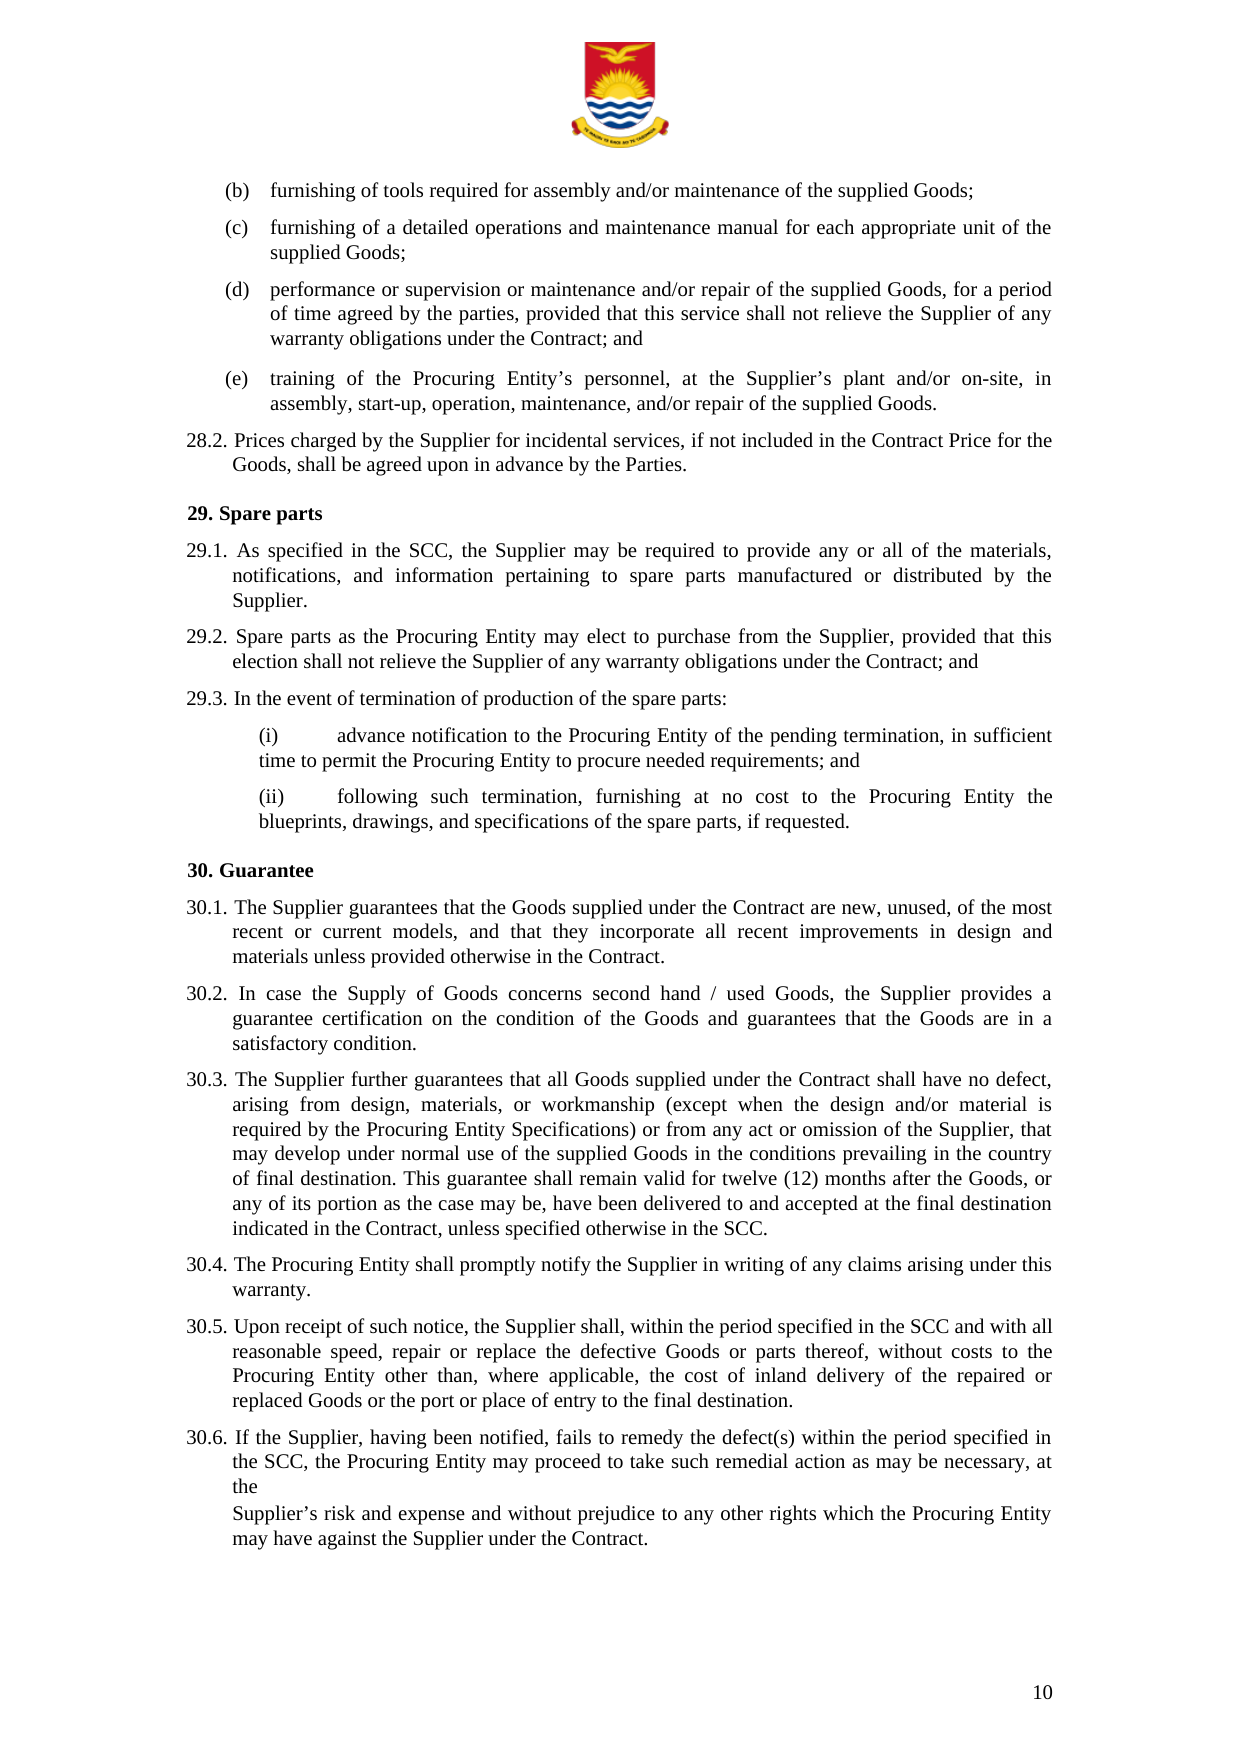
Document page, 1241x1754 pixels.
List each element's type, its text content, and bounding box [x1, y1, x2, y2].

text 30.3. The Supplier further guarantees that all Goods supplied under the Contract shall have no defect, arising from design, materials, or workmanship (except when the design and/or material is required by the Procuring Entity Specifications) or from any act or omission of the Supplier, that may develop under normal use of the supplied Goods in the conditions prevailing in the country of final destination. This guarantee shall remain valid for twelve (12) months after the Goods, or any of its portion as the case may be, have been delivered to and accepted at the final destination indicated in the Contract, unless specified otherwise in the SCC. [186, 1067, 1053, 1239]
text 30.2. In case the Supply of Goods concerns second hand / used Goods, the Supplier provides a guarantee certification on the condition of the Goods and guarantees that the Goods are in a satisfactory condition. [186, 981, 1053, 1054]
subtitle 30. Guarantee [187, 858, 1053, 882]
list following such termination, furnishing at no cost to the Procuring Entity the blueprints, drawings, and specifications of the spare parts, if requested. [258, 784, 1053, 833]
text 28.2. Prices charged by the Supplier for incidental services, if not included in the Contract Price for the Goods, shall be agreed upon in advance by the Parties. [186, 427, 1053, 476]
text 29.2. Spare parts as the Procuring Entity may elect to purchase from the Supplier, provided that this election shall not relieve the Supplier of any warranty obligations under the Contract; and [186, 624, 1053, 673]
list training of the Procuring Entity’s personnel, at the Supplier’s plant and/or on-site, in assembly, start-up, operation, maintenance, and/or repair of the supplied Goods. [225, 366, 1053, 415]
text Supplier’s risk and expense and without prejudice to any other rights which the Procuring Entity may have against the Supplier under the Contract. [232, 1501, 1053, 1550]
list advance notification to the Procuring Entity of the pending termination, in sufficient time to permit the Procuring Entity to procure needed requirements; and [258, 723, 1053, 772]
subtitle 29. Spare parts [187, 501, 1053, 525]
list performance or supervision or maintenance and/or repair of the supplied Goods, for a period of time agreed by the parties, provided that this service shall not relieve the Supplier of any warranty obligations under the Contract; and [225, 277, 1053, 350]
text 30.6. If the Supplier, having been notified, fails to remedy the defect(s) within the period specified in the SCC, the Procuring Entity may proceed to take such remedial action as may be necessary, at the [186, 1425, 1053, 1498]
text 30.5. Upon receipt of such notice, the Supplier shall, within the period specified in the SCC and with all reasonable speed, repair or replace the defective Goods or parts thereof, without costs to the Procuring Entity other than, where applicable, the cost of inland delivery of the repaired or replaced Goods or the port or place of entry to the final destination. [186, 1314, 1053, 1412]
text 30.1. The Supplier guarantees that the Goods supplied under the Contract are new, unused, of the most recent or current models, and that they incorporate all recent improvements in design and materials unless provided otherwise in the Contract. [186, 895, 1053, 968]
picture [571, 42, 669, 148]
text 29.1. As specified in the SCC, the Supplier may be required to provide any or all of the materials, notifications, and information pertaining to spare parts manufactured or distributed by the Supplier. [186, 538, 1053, 612]
list furnishing of a detailed operations and maintenance manual for each appropriate unit of the supplied Goods; [225, 215, 1053, 264]
list furnishing of tools required for assembly and/or maintenance of the supplied Goods; [225, 178, 1053, 202]
text 30.4. The Procuring Entity shall promptly notify the Supplier in writing of any claims arising under this warranty. [186, 1252, 1053, 1301]
text 29.3. In the event of termination of production of the spare parts: [186, 686, 1053, 710]
